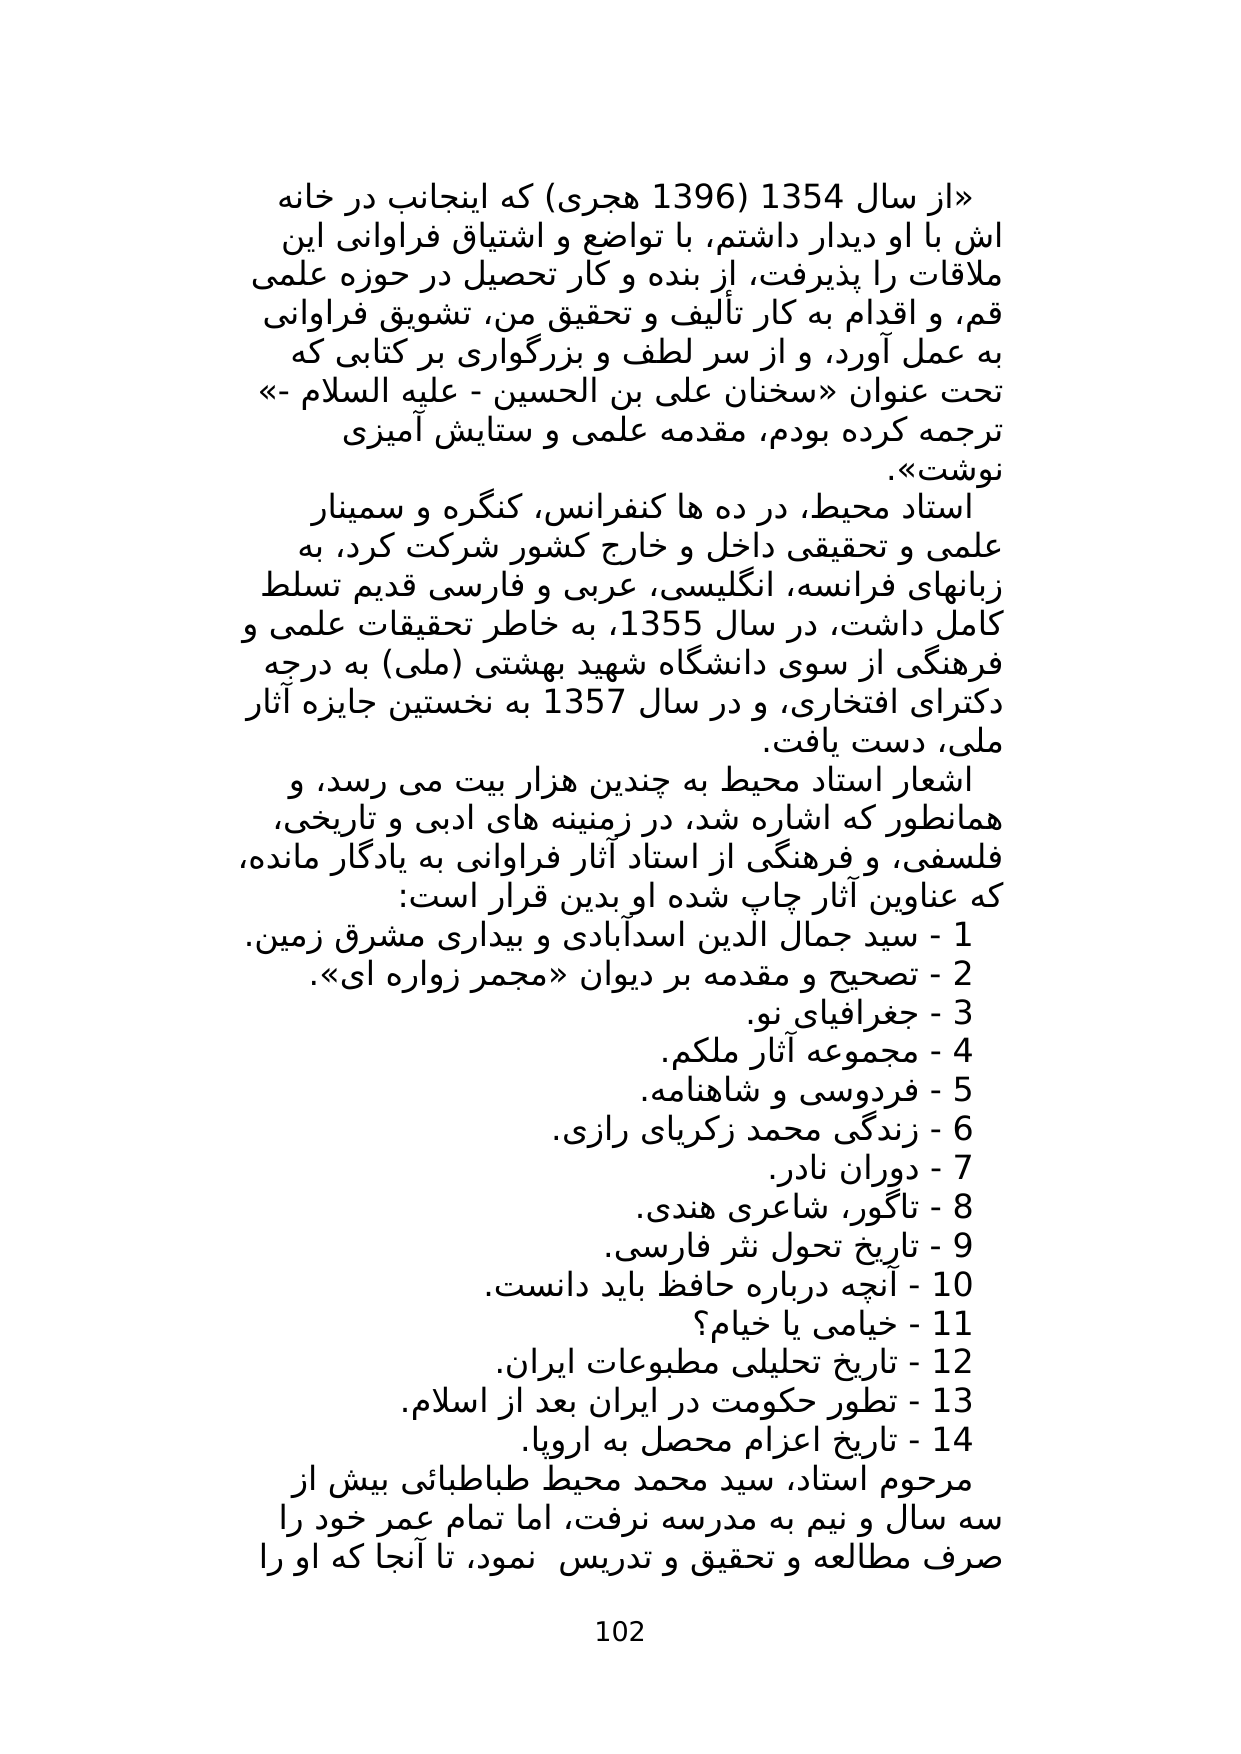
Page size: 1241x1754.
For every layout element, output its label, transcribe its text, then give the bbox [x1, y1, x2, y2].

text 9 - تاريخ تحول نثر فارسى. [236, 1226, 1004, 1265]
text 1 - سيد جمال الدين اسدآبادى و بيدارى مشرق زمين. [236, 915, 1004, 954]
text اشعار استاد محيط به چندين هزار بيت مى رسد، و همانطور كه اشاره شد، در زمنينه هاى ادبى و تاريخى، فلسفى، و فرهنگى از استاد آثار فراوانى به يادگار مانده، كه عناوين آثار چاپ شده او بدين قرار است: [236, 760, 1004, 915]
text 10 - آنچه درباره حافظ بايد دانست. [236, 1265, 1004, 1304]
text 6 - زندگى محمد زكرياى رازى. [236, 1110, 1004, 1148]
text استاد محيط، در ده ها كنفرانس، كنگره و سمينار علمى و تحقيقى داخل و خارج كشور شركت كرد، به زبانهاى فرانسه، انگليسى، عربى و فارسى قديم تسلط كامل داشت، در سال 1355، به خاطر تحقيقات علمى و فرهنگى از سوى دانشگاه شهيد بهشتى (ملى) به درجه دكتراى افتخارى، و در سال 1357 به نخستين جايزه آثار ملى، دست يافت. [236, 488, 1004, 760]
text 7 - دوران نادر. [236, 1148, 1004, 1187]
text 3 - جغرافياى نو. [236, 993, 1004, 1032]
text 12 - تاريخ تحليلى مطبوعات ايران. [236, 1343, 1004, 1382]
text 2 - تصحيح و مقدمه بر ديوان «مجمر زواره اى». [236, 954, 1004, 993]
text 11 - خيامى يا خيام؟ [236, 1304, 1004, 1343]
text 13 - تطور حكومت در ايران بعد از اسلام. [236, 1382, 1004, 1421]
text «از سال 1354 (1396 هجرى) كه اينجانب در خانه اش با او ديدار داشتم، با تواضع و اشتياق فراوانى اين ملاقات را پذيرفت، از بنده و كار تحصيل در حوزه علمى قم، و اقدام به كار تأليف و تحقيق من، تشويق فراوانى به عمل آورد، و از سر لطف و بزرگوارى بر كتابى كه تحت عنوان «سخنان على بن الحسين - عليه السلام -» ترجمه كرده بودم، مقدمه علمى و ستايش آميزى نوشت». [236, 177, 1004, 488]
text 8 - تاگور، شاعرى هندى. [236, 1187, 1004, 1226]
text 4 - مجموعه آثار ملكم. [236, 1032, 1004, 1071]
text 14 - تاريخ اعزام محصل به اروپا. [236, 1421, 1004, 1459]
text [236, 1459, 1004, 1576]
text 5 - فردوسى و شاهنامه. [236, 1071, 1004, 1110]
